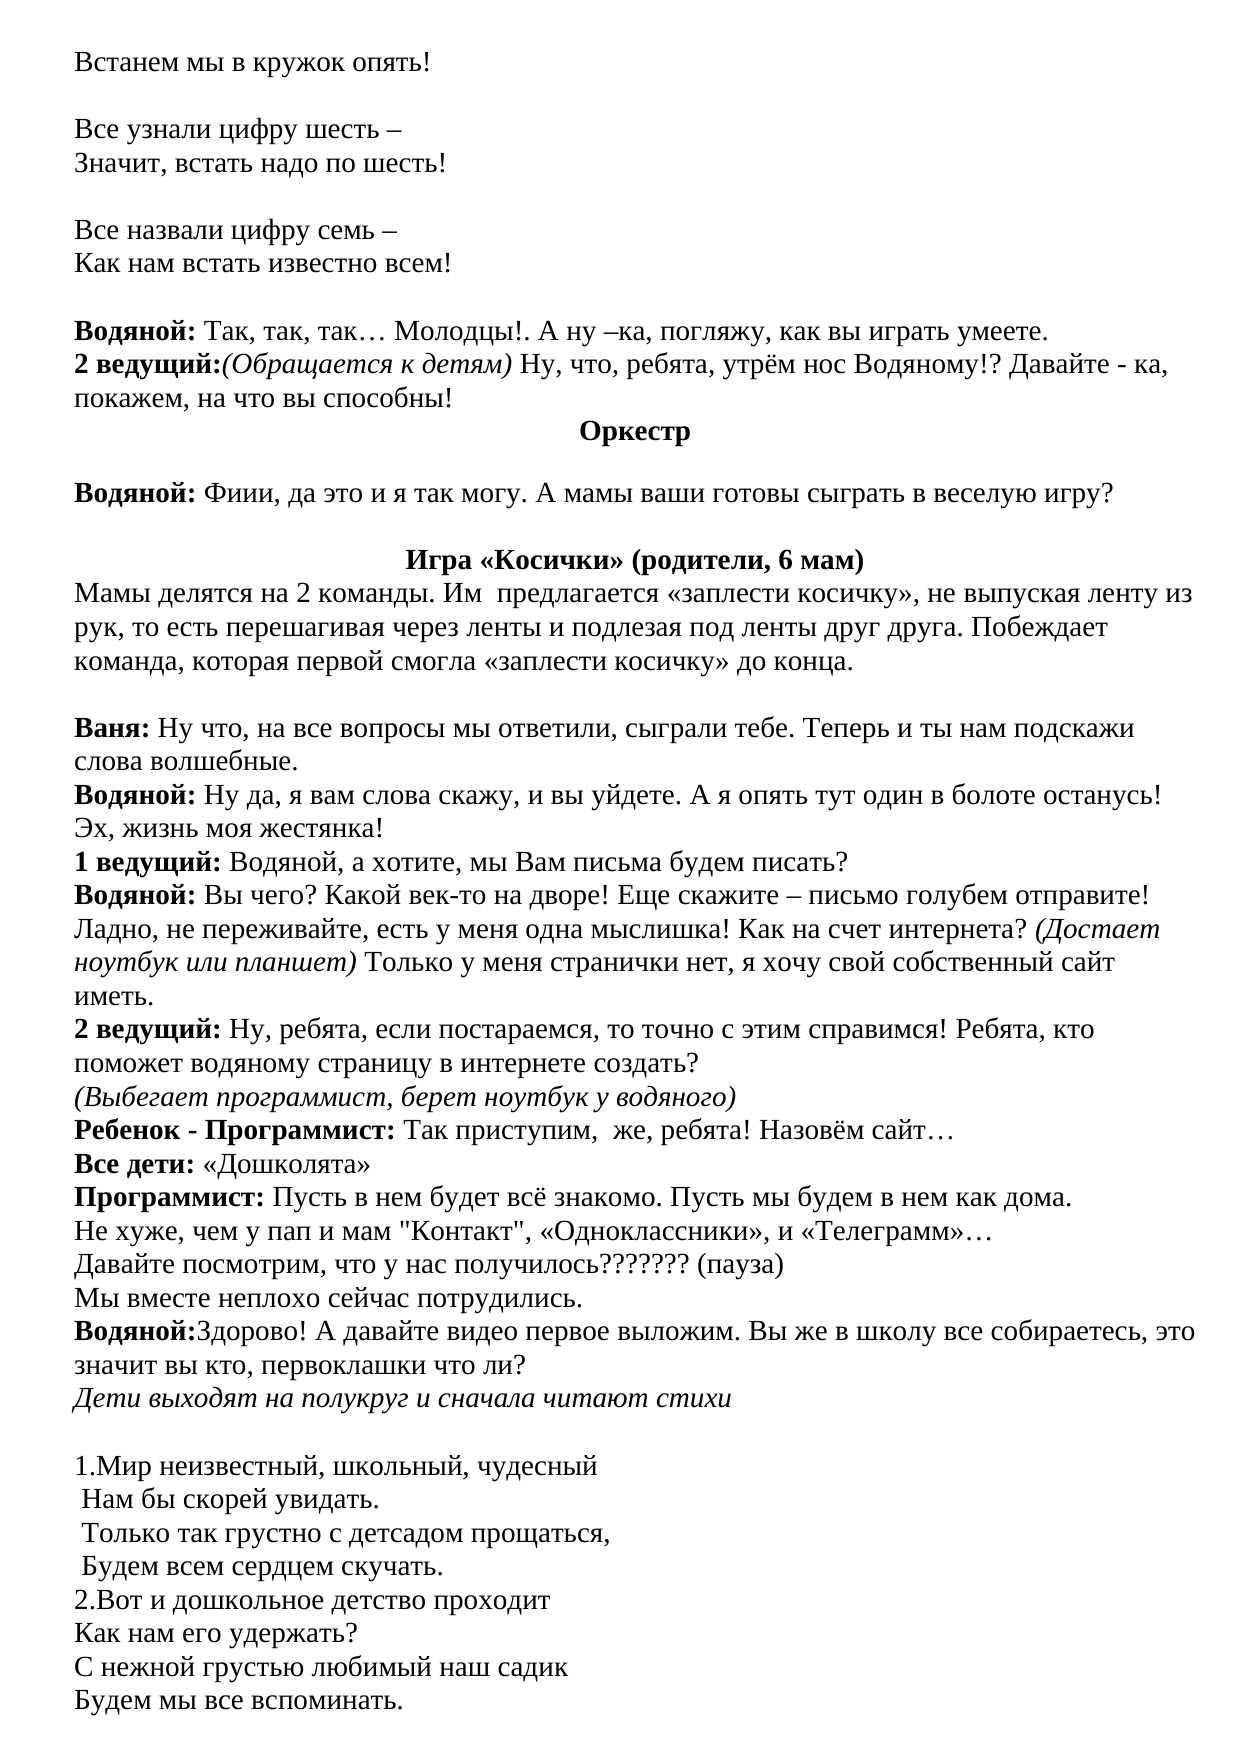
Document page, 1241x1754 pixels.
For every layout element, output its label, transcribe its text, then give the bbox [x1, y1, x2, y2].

text С нежной грустью любимый наш садик [74, 1649, 1196, 1682]
text 2.Вот и дошкольное детство проходит [74, 1582, 1196, 1615]
text Ваня: Ну что, на все вопросы мы ответили, сыграли тебе. Теперь и ты нам подскажи слова волшебные. Водяной: Ну да, я вам слова скажу, и вы уйдете. А я опять тут один в болоте останусь! Эх, жизнь моя жестянка! 1 ведущий: Водяной, а хотите, мы Вам письма будем писать? Водяной: Вы чего? Какой век-то на дворе! Еще скажите – письмо голубем отправите! Ладно, не переживайте, есть у меня одна мыслишка! Как на счет интернета? (Достает ноутбук или планшет) Только у меня странички нет, я хочу свой собственный сайт иметь. 2 ведущий: Ну, ребята, если постараемся, то точно с этим справимся! Ребята, кто поможет водяному страницу в интернете создать? (Выбегает программист, берет ноутбук у водяного) Ребенок - Программист: Так приступим, же, ребята! Назовём сайт… Все дети: «Дошколята» Программист: Пусть в нем будет всё знакомо. Пусть мы будем в нем как дома. Не хуже, чем у пап и мам "Контакт", «Одноклассники», и «Телеграмм»… Давайте посмотрим, что у нас получилось??????? (пауза) Мы вместе неплохо сейчас потрудились. Водяной:Здорово! А давайте видео первое выложим. Вы же в школу все собираетесь, это значит вы кто, первоклашки что ли? [74, 676, 1196, 1381]
text Значит, встать надо по шесть! [74, 145, 1196, 178]
text Водяной: Так, так, так… Молодцы!. А ну –ка, погляжу, как вы играть умеете. 2 ведущий:(Обращается к детям) Ну, что, ребята, утрём нос Водяному!? Давайте - ка, покажем, на что вы способны! [74, 313, 1196, 413]
text Встанем мы в кружок опять! [74, 44, 1196, 78]
text Водяной: Фиии, да это и я так могу. А мамы ваши готовы сыграть в веселую игру? [74, 475, 1196, 508]
text Как нам его удержать? [74, 1615, 1196, 1649]
text Будем всем сердцем скучать. [74, 1548, 1196, 1582]
text Оркестр [74, 413, 1196, 475]
text Только так грустно с детсадом прощаться, [74, 1515, 1196, 1548]
text Нам бы скорей увидать. [74, 1481, 1196, 1515]
text Игра «Косички» (родители, 6 мам) [74, 542, 1196, 576]
text Будем мы все вспоминать. [74, 1682, 1196, 1716]
text 1.Мир неизвестный, школьный, чудесный [74, 1448, 1196, 1481]
text Все назвали цифру семь – [74, 212, 1196, 246]
text Все узнали цифру шесть – [74, 111, 1196, 145]
text Дети выходят на полукруг и сначала читают стихи [74, 1381, 1196, 1414]
text Как нам встать известно всем! [74, 246, 1196, 279]
text Мамы делятся на 2 команды. Им предлагается «заплести косичку», не выпуская ленту из рук, то есть перешагивая через ленты и подлезая под ленты друг друга. Побеждает команда, которая первой смогла «заплести косичку» до конца. [74, 576, 1196, 676]
